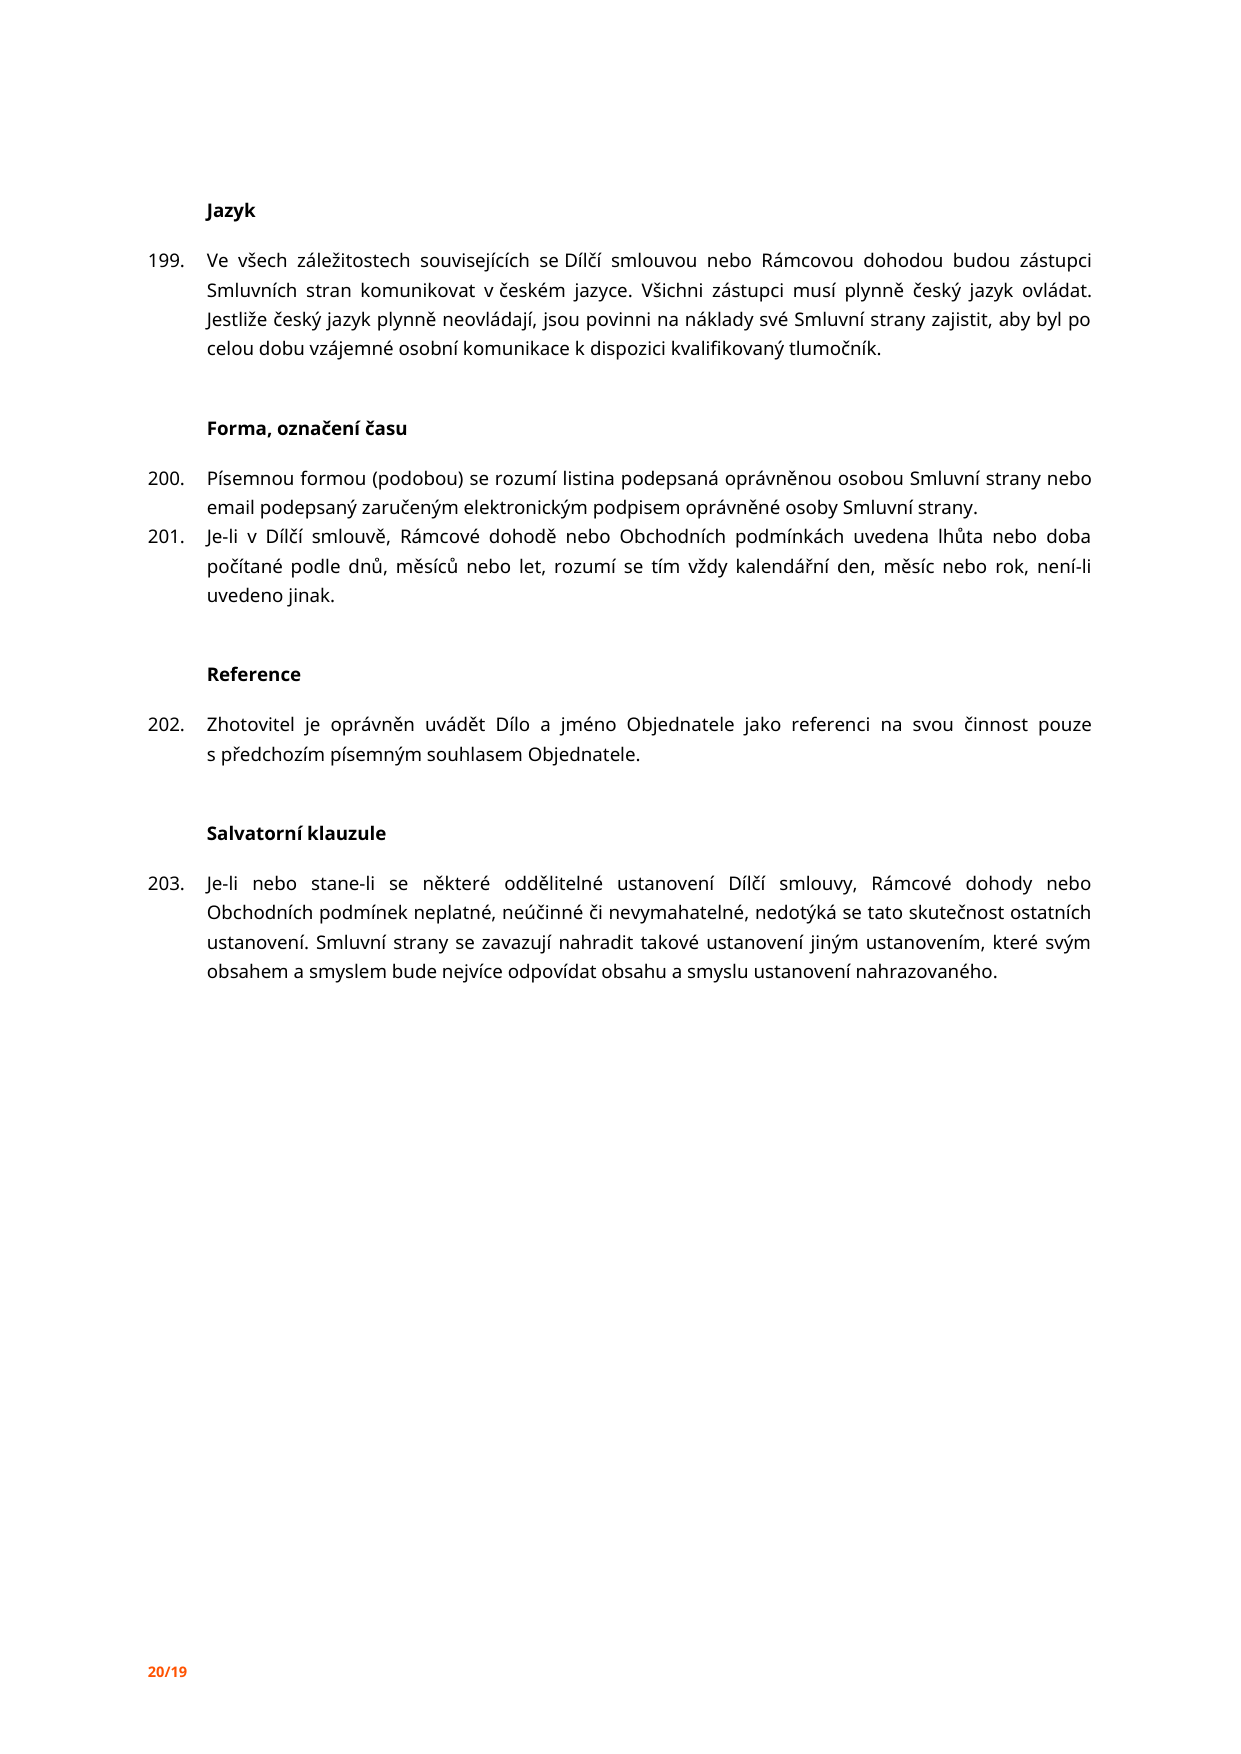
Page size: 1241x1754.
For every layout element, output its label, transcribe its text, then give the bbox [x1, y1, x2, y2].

list Je-li v Dílčí smlouvě, Rámcové dohodě nebo Obchodních podmínkách uvedena lhůta nebo doba počítané podle dnů, měsíců nebo let, rozumí se tím vždy kalendářní den, měsíc nebo rok, není-li uvedeno jinak. [148, 524, 1093, 608]
list Zhotovitel je oprávněn uvádět Dílo a jméno Objednatele jako referenci na svou činnost pouze s předchozím písemným souhlasem Objednatele. [148, 712, 1093, 766]
list Písemnou formou (podobou) se rozumí listina podepsaná oprávněnou osobou Smluvní strany nebo email podepsaný zaručeným elektronickým podpisem oprávněné osoby Smluvní strany. [148, 465, 1093, 520]
list Ve všech záležitostech souvisejících se Dílčí smlouvou nebo Rámcovou dohodou budou zástupci Smluvních stran komunikovat v českém jazyce. Všichni zástupci musí plynně český jazyk ovládat. Jestliže český jazyk plynně neovládají, jsou povinni na náklady své Smluvní strany zajistit, aby byl po celou dobu vzájemné osobní komunikace k dispozici kvalifikovaný tlumočník. [148, 248, 1093, 361]
text Salvatorní klauzule [207, 820, 1093, 846]
text Jazyk [207, 198, 1093, 223]
text Forma, označení času [207, 415, 1093, 441]
list Je-li nebo stane-li se některé oddělitelné ustanovení Dílčí smlouvy, Rámcové dohody nebo Obchodních podmínek neplatné, neúčinné či nevymahatelné, nedotýká se tato skutečnost ostatních ustanovení. Smluvní strany se zavazují nahradit takové ustanovení jiným ustanovením, které svým obsahem a smyslem bude nejvíce odpovídat obsahu a smyslu ustanovení nahrazovaného. [148, 870, 1093, 984]
text Reference [207, 662, 1093, 687]
